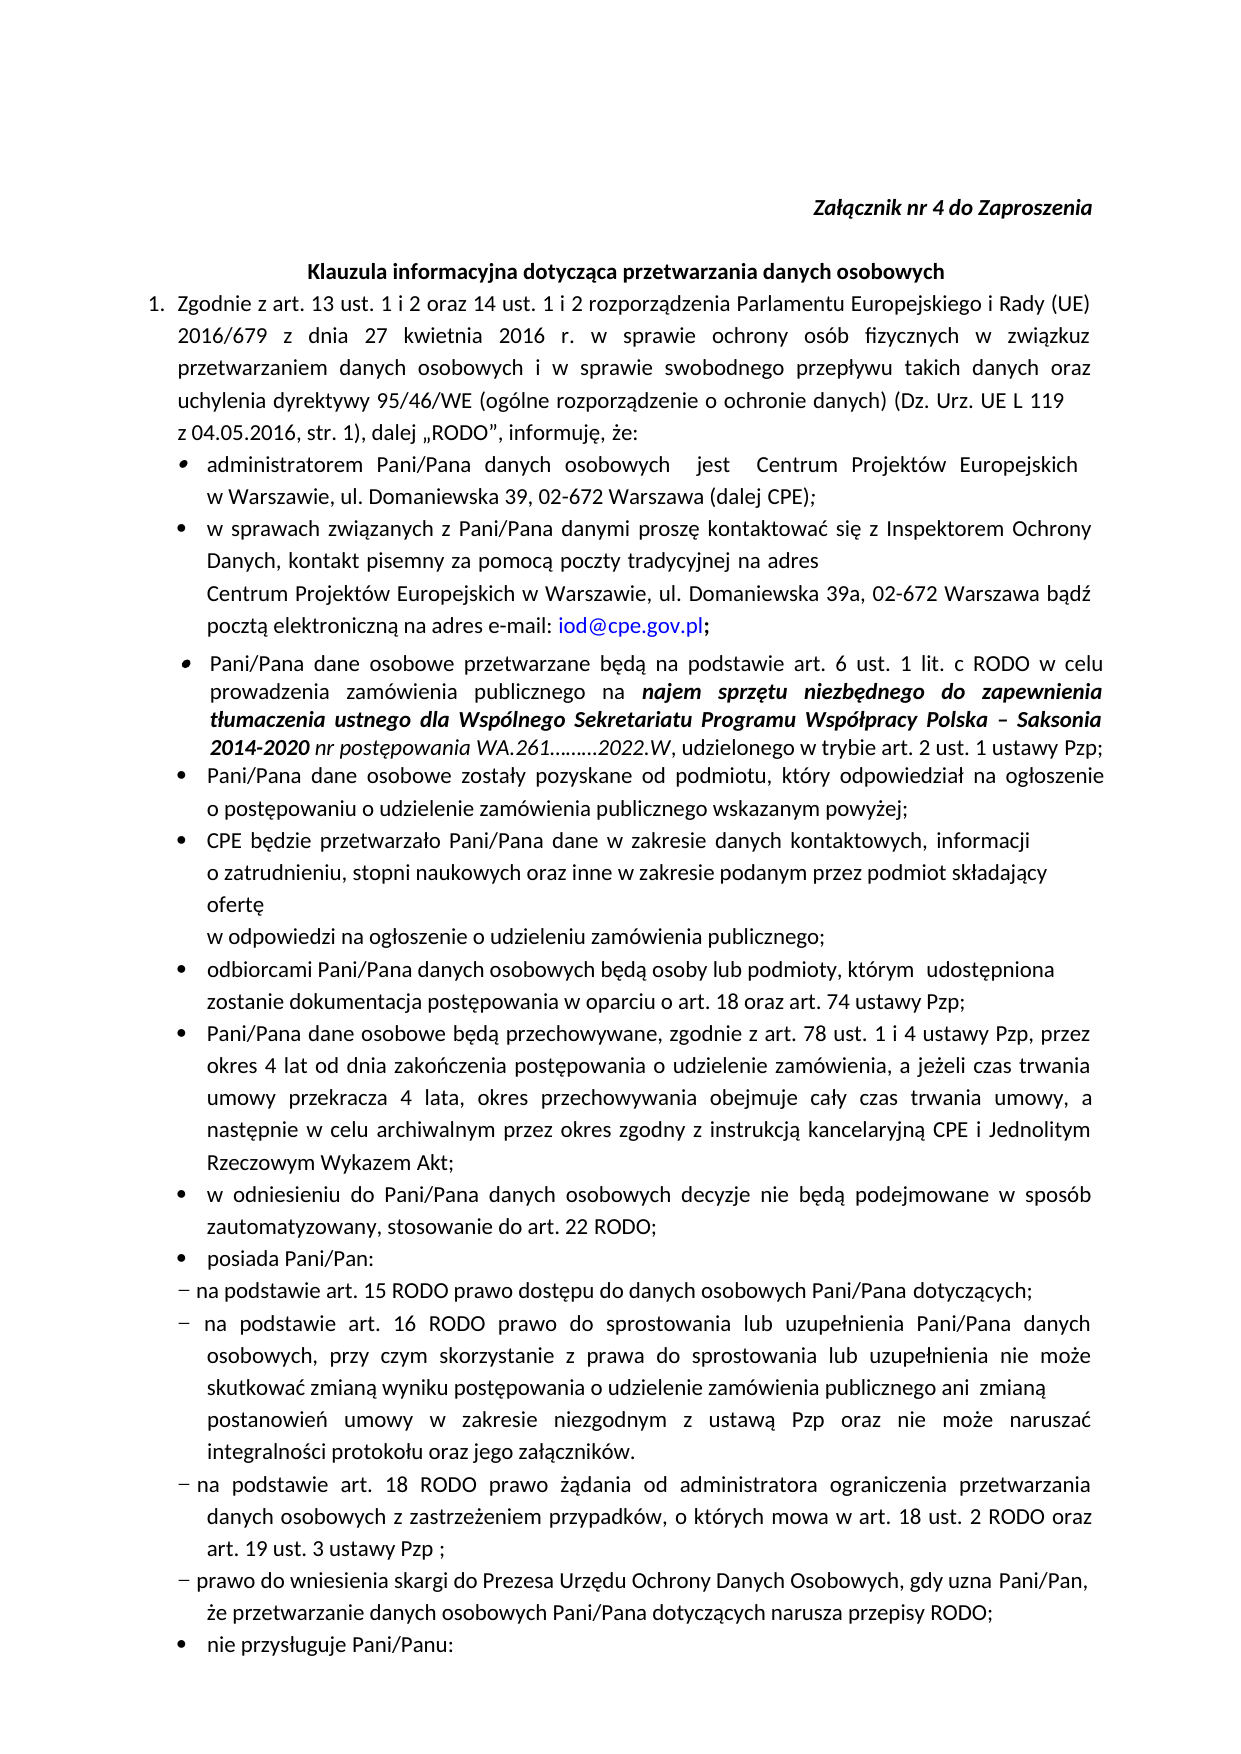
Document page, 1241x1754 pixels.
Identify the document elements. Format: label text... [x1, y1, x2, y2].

text Centrum Projektów Europejskich w Warszawie, ul. Domaniewska 39a, 02-672 Warszawa bądź pocztą elektroniczną na adres e-mail: iod@cpe.gov.pl; [207, 579, 1093, 639]
list nie przysługuje Pani/Panu: [177, 1631, 1105, 1659]
list Pani/Pana dane osobowe będą przechowywane, zgodnie z art. 78 ust. 1 i 4 ustawy Pzp, przez okres 4 lat od dnia zakończenia postępowania o udzielenie zamówienia, a jeżeli czas trwania umowy przekracza 4 lata, okres przechowywania obejmuje cały czas trwania umowy, a następnie w celu archiwalnym przez okres zgodny z instrukcją kancelaryjną CPE i Jednolitym Rzeczowym Wykazem Akt; [177, 1019, 1093, 1176]
list w sprawach związanych z Pani/Pana danymi proszę kontaktować się z Inspektorem Ochrony Danych, kontakt pisemny za pomocą poczty tradycyjnej na adres [177, 514, 1093, 575]
text postanowień umowy w zakresie niezgodnym z ustawą Pzp oraz nie może naruszać integralności protokołu oraz jego załączników. [207, 1405, 1092, 1466]
list na podstawie art. 18 RODO prawo żądania od administratora ograniczenia przetwarzania danych osobowych z zastrzeżeniem przypadków, o których mowa w art. 18 ust. 2 RODO oraz art. 19 ust. 3 ustawy Pzp ; [177, 1470, 1093, 1562]
list Pani/Pana dane osobowe zostały pozyskane od podmiotu, który odpowiedział na ogłoszenie [177, 762, 1105, 789]
text o zatrudnieniu, stopni naukowych oraz inne w zakresie podanym przez podmiot składający ofertę [207, 858, 1105, 918]
list na podstawie art. 16 RODO prawo do sprostowania lub uzupełnienia Pani/Pana danych osobowych, przy czym skorzystanie z prawa do sprostowania lub uzupełnienia nie może skutkować zmianą wyniku postępowania o udzielenie zamówienia publicznego ani zmianą [177, 1309, 1093, 1401]
list Zgodnie z art. 13 ust. 1 i 2 oraz 14 ust. 1 i 2 rozporządzenia Parlamentu Europejskiego i Rady (UE) 2016/679 z dnia 27 kwietnia 2016 r. w sprawie ochrony osób fizycznych w związkuz przetwarzaniem danych osobowych i w sprawie swobodnego przepływu takich danych oraz uchylenia dyrektywy 95/46/WE (ogólne rozporządzenie o ochronie danych) (Dz. Urz. UE L 119 z 04.05.2016, str. 1), dalej „RODO”, informuję, że: [148, 289, 1093, 446]
subtitle Klauzula informacyjna dotycząca przetwarzania danych osobowych [148, 257, 1105, 285]
list odbiorcami Pani/Pana danych osobowych będą osoby lub podmioty, którym udostępniona [177, 955, 1105, 983]
list posiada Pani/Pan: [177, 1244, 1105, 1272]
list na podstawie art. 15 RODO prawo dostępu do danych osobowych Pani/Pana dotyczących; [177, 1277, 1105, 1304]
text w odpowiedzi na ogłoszenie o udzieleniu zamówienia publicznego; [207, 922, 1105, 951]
list administratorem Pani/Pana danych osobowych jest Centrum Projektów Europejskich w Warszawie, ul. Domaniewska 39, 02-672 Warszawa (dalej CPE); [177, 450, 1093, 510]
text Załącznik nr 4 do Zaproszenia [121, 193, 1093, 221]
list Pani/Pana dane osobowe przetwarzane będą na podstawie art. 6 ust. 1 lit. c RODO w celu prowadzenia zamówienia publicznego na najem sprzętu niezbędnego do zapewnienia tłumaczenia ustnego dla Wspólnego Sekretariatu Programu Współpracy Polska – Saksonia 2014-2020 nr postępowania WA.261………2022.W, udzielonego w trybie art. 2 ust. 1 ustawy Pzp; [180, 649, 1105, 762]
list CPE będzie przetwarzało Pani/Pana dane w zakresie danych kontaktowych, informacji [177, 826, 1105, 854]
text zostanie dokumentacja postępowania w oparciu o art. 18 oraz art. 74 ustawy Pzp; [207, 987, 1105, 1015]
list prawo do wniesienia skargi do Prezesa Urzędu Ochrony Danych Osobowych, gdy uzna Pani/Pan, [177, 1566, 1105, 1594]
list w odniesieniu do Pani/Pana danych osobowych decyzje nie będą podejmowane w sposób zautomatyzowany, stosowanie do art. 22 RODO; [177, 1180, 1093, 1240]
text że przetwarzanie danych osobowych Pani/Pana dotyczących narusza przepisy RODO; [207, 1598, 1105, 1626]
text o postępowaniu o udzielenie zamówienia publicznego wskazanym powyżej; [207, 794, 1105, 822]
